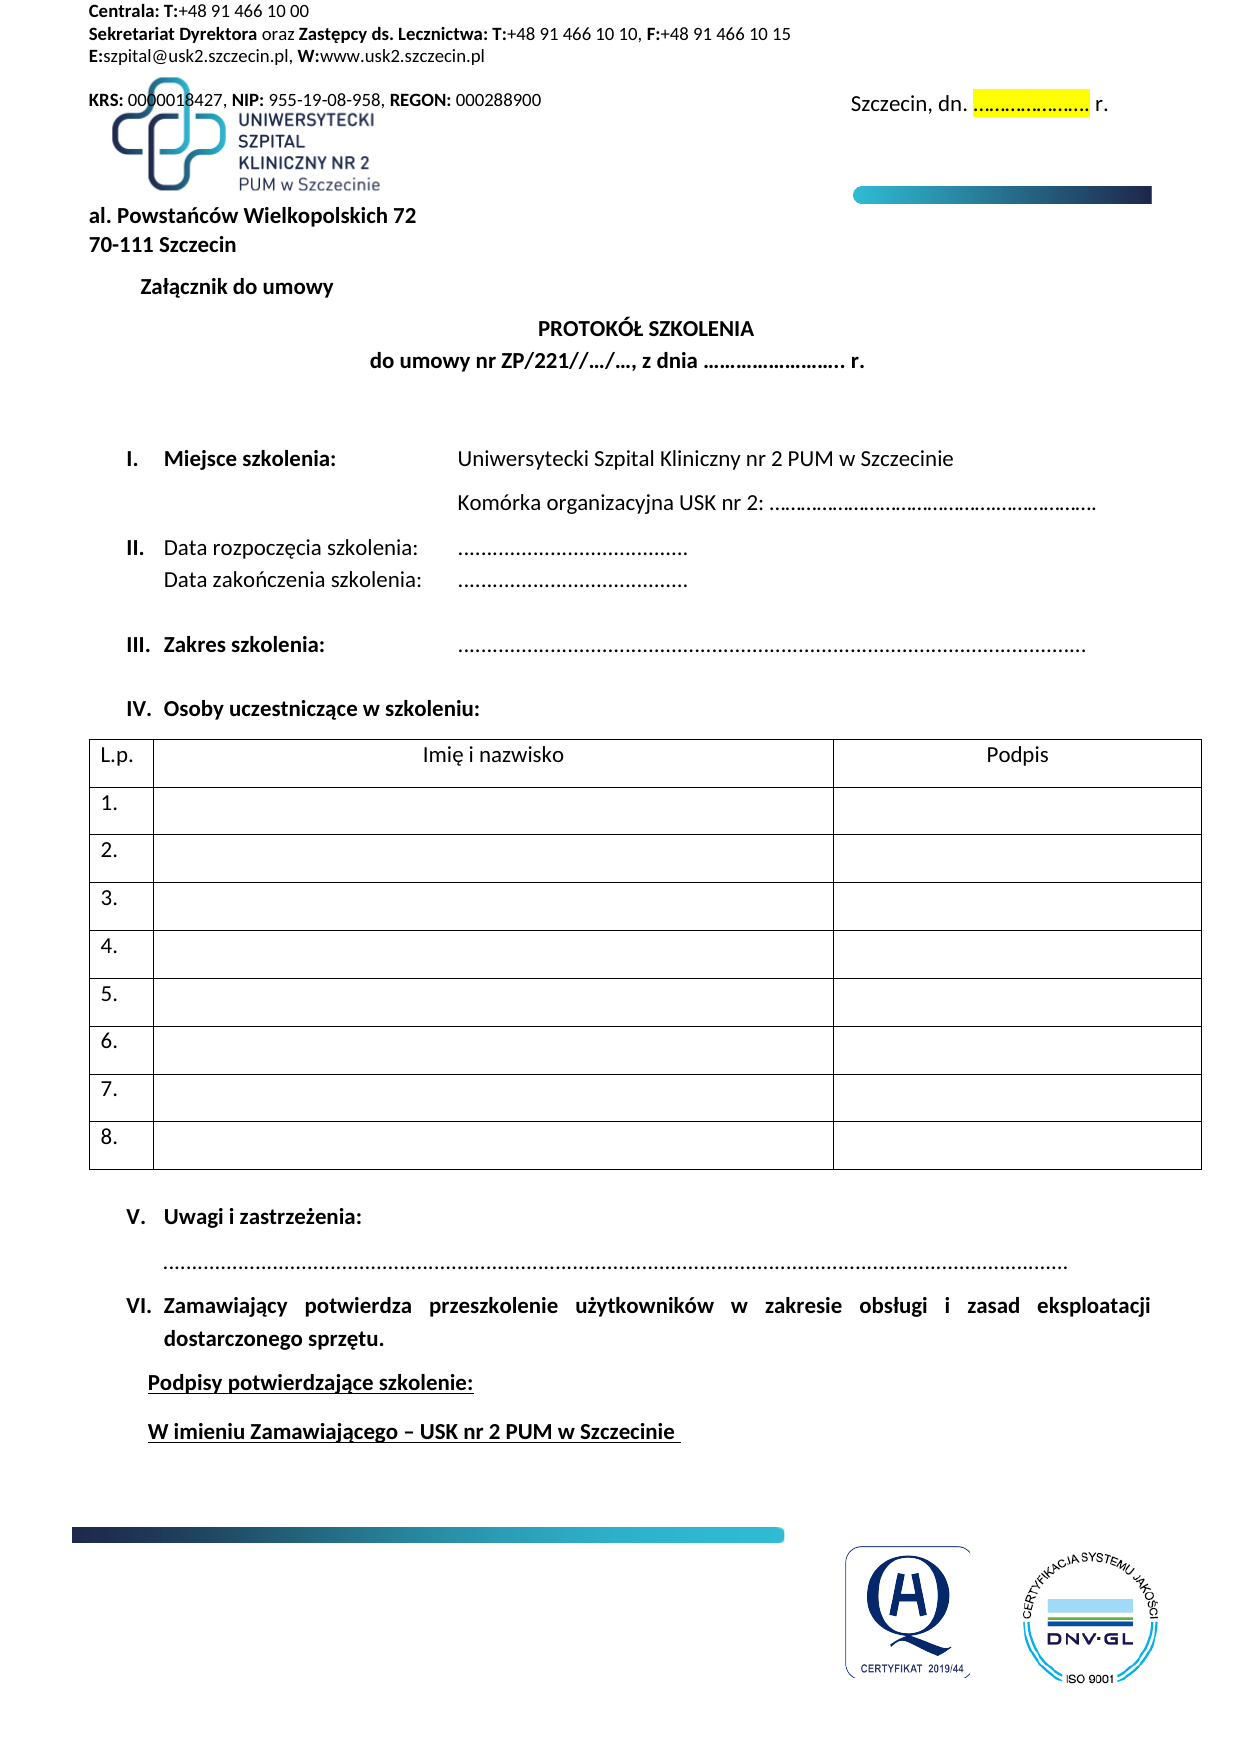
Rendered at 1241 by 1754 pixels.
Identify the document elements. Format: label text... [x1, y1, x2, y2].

list Zakres szkolenia: ............................................................................................................. [126, 630, 1152, 658]
table_cell [834, 788, 1201, 834]
table_header Podpis [834, 740, 1201, 787]
table_cell [834, 1027, 1201, 1073]
text Podpisy potwierdzające szkolenie: [148, 1368, 1152, 1397]
list Uwagi i zastrzeżenia: [126, 1202, 1152, 1230]
picture [981, 1534, 1241, 1739]
table_cell [154, 835, 833, 882]
table_cell [834, 1075, 1201, 1121]
table_cell [154, 1075, 833, 1121]
text Komórka organizacyjna USK nr 2: …………………………………….………………. [384, 488, 1152, 516]
table_cell 8. [90, 1122, 153, 1169]
table_cell [834, 883, 1201, 930]
table_cell [154, 788, 833, 834]
table_cell [154, 1122, 833, 1169]
table_cell [834, 835, 1201, 882]
text W imieniu Zamawiającego – USK nr 2 PUM w Szczecinie [148, 1417, 1152, 1445]
table_cell 3. [90, 883, 153, 930]
table_cell [154, 1027, 833, 1073]
list Data zakończenia szkolenia: ........................................ [164, 565, 1152, 593]
table_cell [834, 1122, 1201, 1169]
table_cell 6. [90, 1027, 153, 1073]
table_cell [154, 931, 833, 978]
table_cell 2. [90, 835, 153, 882]
text Załącznik do umowy [140, 272, 1152, 300]
table_cell [154, 883, 833, 930]
picture [845, 1546, 971, 1678]
table_header Imię i nazwisko [154, 740, 833, 787]
table_cell 1. [90, 788, 153, 834]
text ............................................................................................................................................................. [89, 1247, 1152, 1275]
text do umowy nr ZP/221//…/…, z dnia …………………….. r. [89, 346, 1152, 374]
list Osoby uczestniczące w szkoleniu: [126, 694, 1152, 722]
table_cell 5. [90, 979, 153, 1026]
list Zamawiający potwierdza przeszkolenie użytkowników w zakresie obsługi i zasad eksploatacji dostarczonego sprzętu. [126, 1292, 1152, 1352]
table_cell 4. [90, 931, 153, 978]
table_cell [834, 931, 1201, 978]
table_cell [154, 979, 833, 1026]
table_cell 7. [90, 1075, 153, 1121]
picture [0, 0, 494, 262]
list Data rozpoczęcia szkolenia: ........................................ [126, 533, 1152, 561]
table_cell [834, 979, 1201, 1026]
text PROTOKÓŁ SZKOLENIA [140, 314, 1152, 342]
table_header L.p. [90, 740, 153, 787]
list Miejsce szkolenia: Uniwersytecki Szpital Kliniczny nr 2 PUM w Szczecinie [126, 444, 1152, 472]
